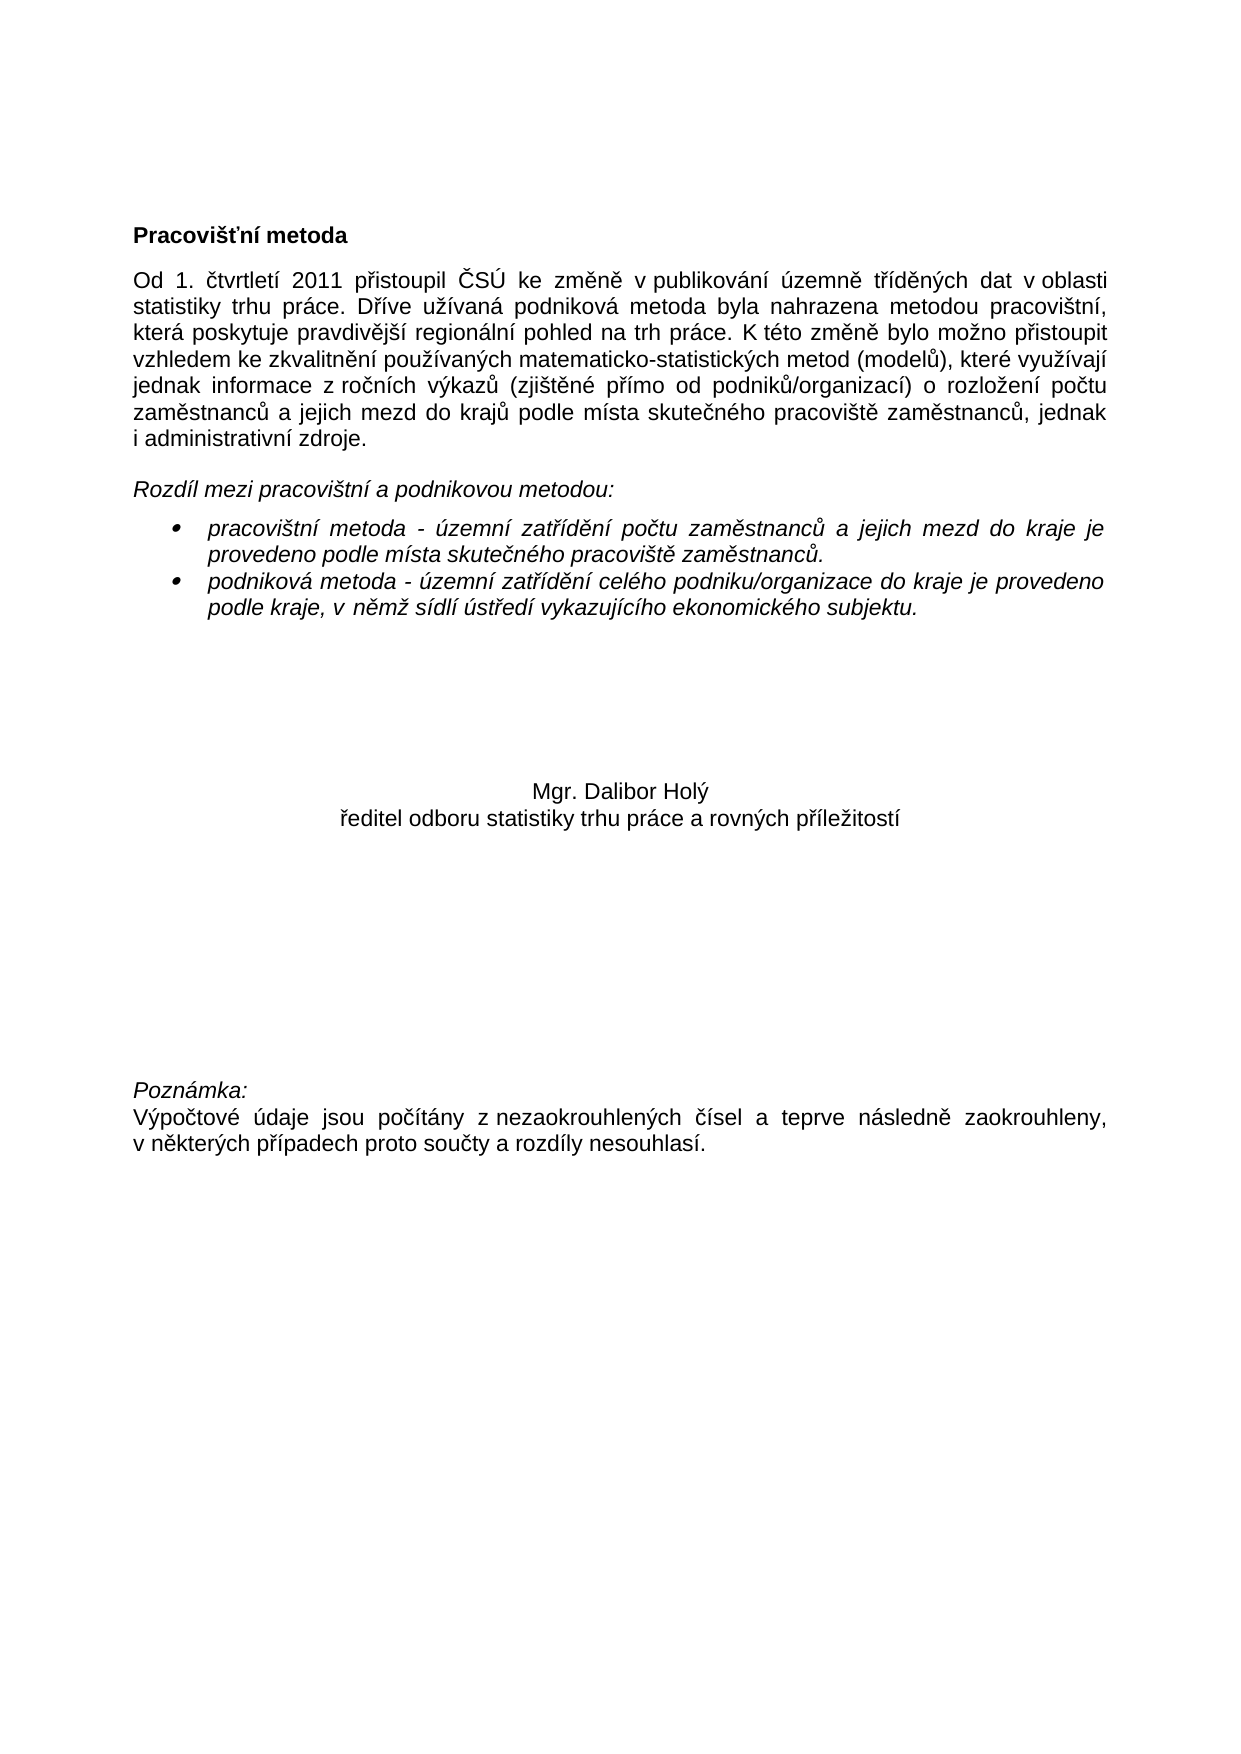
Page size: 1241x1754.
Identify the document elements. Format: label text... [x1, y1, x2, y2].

list pracovištní metoda - územní zatřídění počtu zaměstnanců a jejich mezd do kraje je provedeno podle místa skutečného pracoviště zaměstnanců. [170, 515, 1108, 568]
list podniková metoda - územní zatřídění celého podniku/organizace do kraje je provedeno podle kraje, v němž sídlí ústředí vykazujícího ekonomického subjektu. [170, 568, 1108, 620]
text Mgr. Dalibor Holý [133, 778, 1108, 805]
text Pracovišťní metoda [133, 222, 1108, 248]
text ředitel odboru statistiky trhu práce a rovných příležitostí [133, 805, 1108, 831]
text Poznámka: [133, 1077, 1108, 1104]
text Rozdíl mezi pracovištní a podnikovou metodou: [133, 476, 1108, 502]
text Od 1. čtvrtletí 2011 přistoupil ČSÚ ke změně v publikování územně tříděných dat v oblasti statistiky trhu práce. Dříve užívaná podniková metoda byla nahrazena metodou pracovištní, která poskytuje pravdivější regionální pohled na trh práce. K této změně bylo možno přistoupit vzhledem ke zkvalitnění používaných matematicko-statistických metod (modelů), které využívají jednak informace z ročních výkazů (zjištěné přímo od podniků/organizací) o rozložení počtu zaměstnanců a jejich mezd do krajů podle místa skutečného pracoviště zaměstnanců, jednak i administrativní zdroje. [133, 267, 1108, 451]
text Výpočtové údaje jsou počítány z nezaokrouhlených čísel a teprve následně zaokrouhleny, v některých případech proto součty a rozdíly nesouhlasí. [133, 1104, 1108, 1156]
